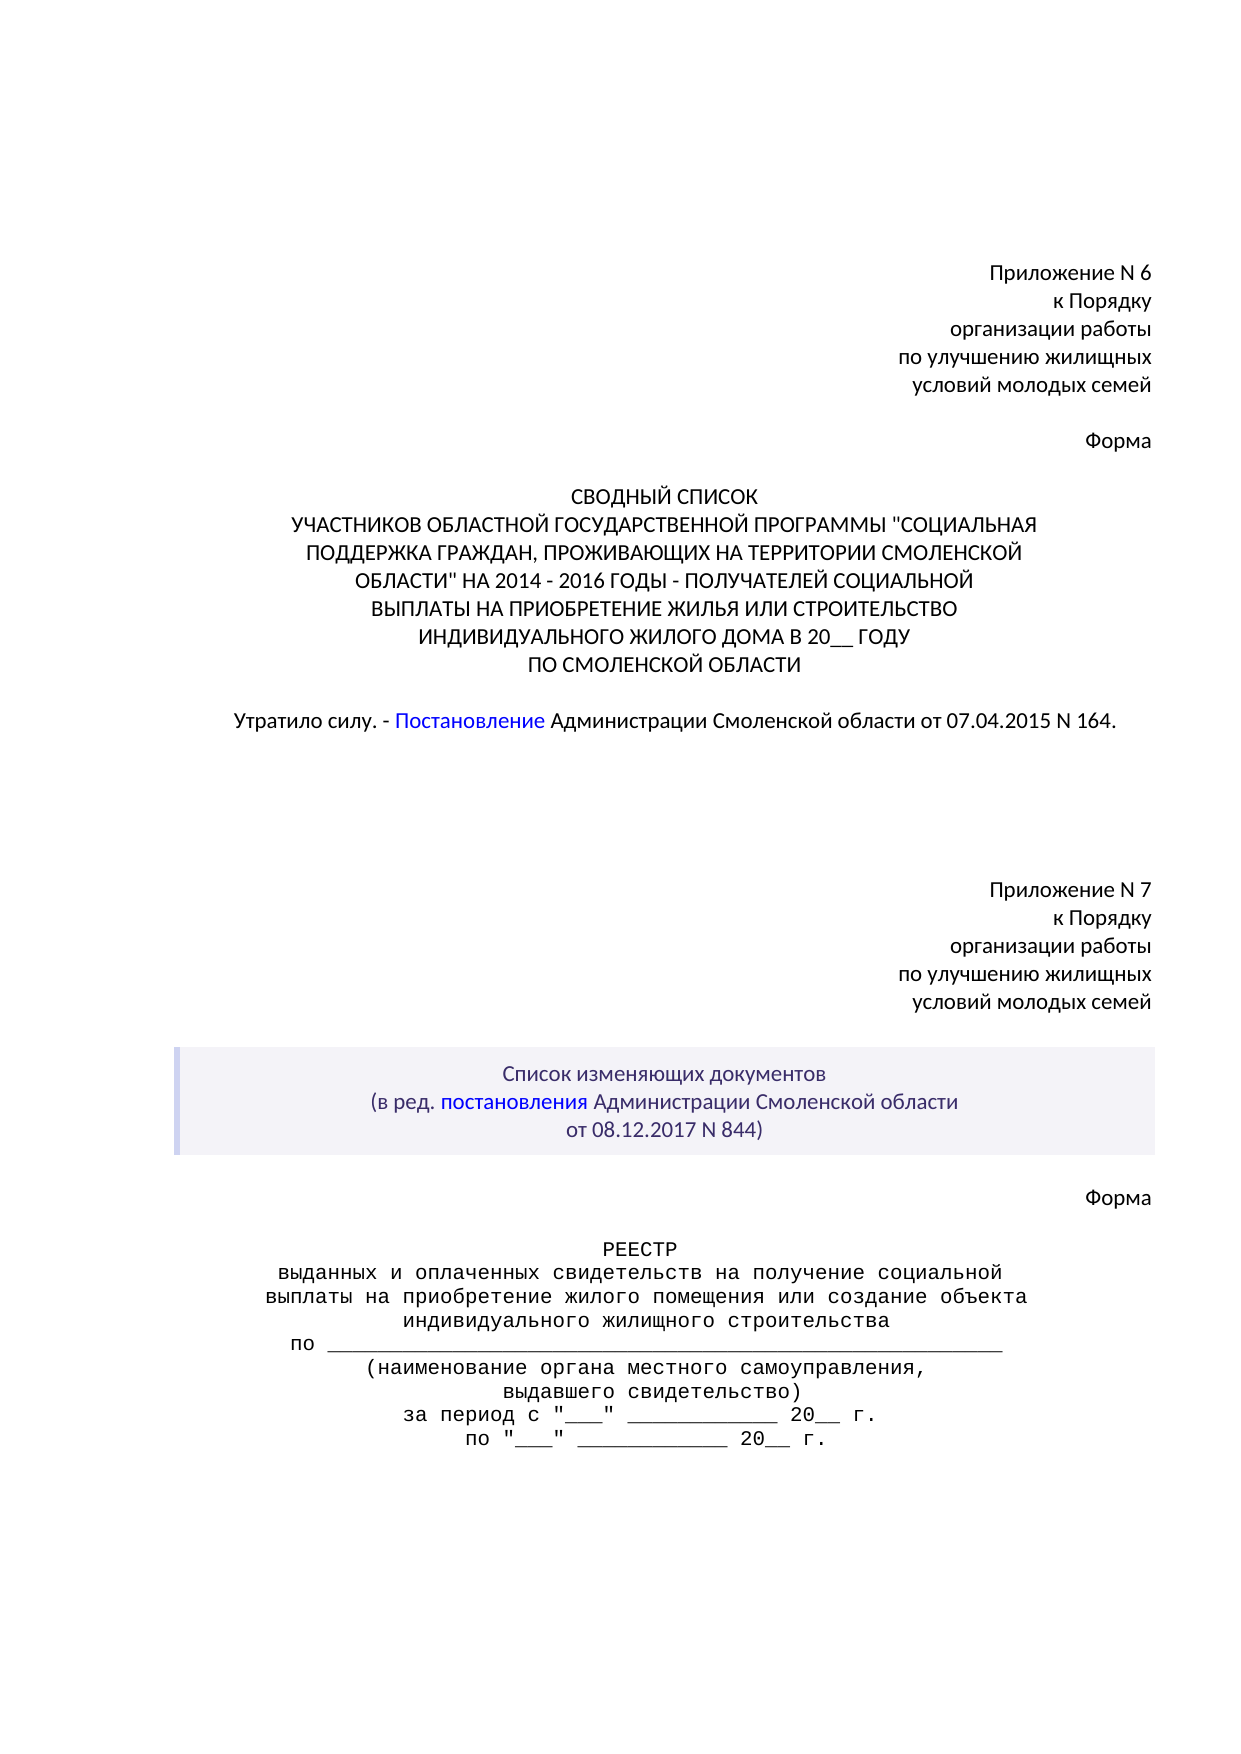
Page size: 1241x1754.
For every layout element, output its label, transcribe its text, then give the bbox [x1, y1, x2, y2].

text ПО СМОЛЕНСКОЙ ОБЛАСТИ [177, 651, 1152, 678]
text по ______________________________________________________ [177, 1333, 1152, 1357]
text организации работы [177, 314, 1152, 342]
text Приложение N 6 [177, 258, 1152, 286]
text организации работы [177, 931, 1152, 959]
text (наименование органа местного самоуправления, [177, 1357, 1152, 1381]
text условий молодых семей [177, 370, 1152, 398]
text РЕЕСТР [177, 1239, 1152, 1262]
text индивидуального жилищного строительства [177, 1310, 1152, 1333]
text ВЫПЛАТЫ НА ПРИОБРЕТЕНИЕ ЖИЛЬЯ ИЛИ СТРОИТЕЛЬСТВО [177, 594, 1152, 622]
text к Порядку [177, 286, 1152, 314]
text по улучшению жилищных [177, 959, 1152, 987]
text выданных и оплаченных свидетельств на получение социальной [177, 1262, 1152, 1286]
text СВОДНЫЙ СПИСОК [177, 482, 1152, 510]
text по улучшению жилищных [177, 342, 1152, 370]
text Форма [177, 1183, 1152, 1211]
text Утратило силу. - Постановление Администрации Смоленской области от 07.04.2015 N 164. [177, 707, 1152, 734]
text УЧАСТНИКОВ ОБЛАСТНОЙ ГОСУДАРСТВЕННОЙ ПРОГРАММЫ "СОЦИАЛЬНАЯ [177, 510, 1152, 538]
text за период с "___" ____________ 20__ г. [177, 1404, 1152, 1428]
text условий молодых семей [177, 987, 1152, 1015]
text выплаты на приобретение жилого помещения или создание объекта [177, 1286, 1152, 1310]
text к Порядку [177, 903, 1152, 931]
text ИНДИВИДУАЛЬНОГО ЖИЛОГО ДОМА В 20__ ГОДУ [177, 622, 1152, 651]
text выдавшего свидетельство) [177, 1381, 1152, 1404]
text по "___" ____________ 20__ г. [177, 1428, 1152, 1452]
text ПОДДЕРЖКА ГРАЖДАН, ПРОЖИВАЮЩИХ НА ТЕРРИТОРИИ СМОЛЕНСКОЙ [177, 538, 1152, 566]
text ОБЛАСТИ" НА 2014 - 2016 ГОДЫ - ПОЛУЧАТЕЛЕЙ СОЦИАЛЬНОЙ [177, 566, 1152, 594]
text Форма [177, 426, 1152, 454]
text Приложение N 7 [177, 875, 1152, 903]
table_header Список изменяющих документов (в ред. постановления Администрации Смоленской области от 08.12.2017 N 844) [180, 1047, 1149, 1155]
